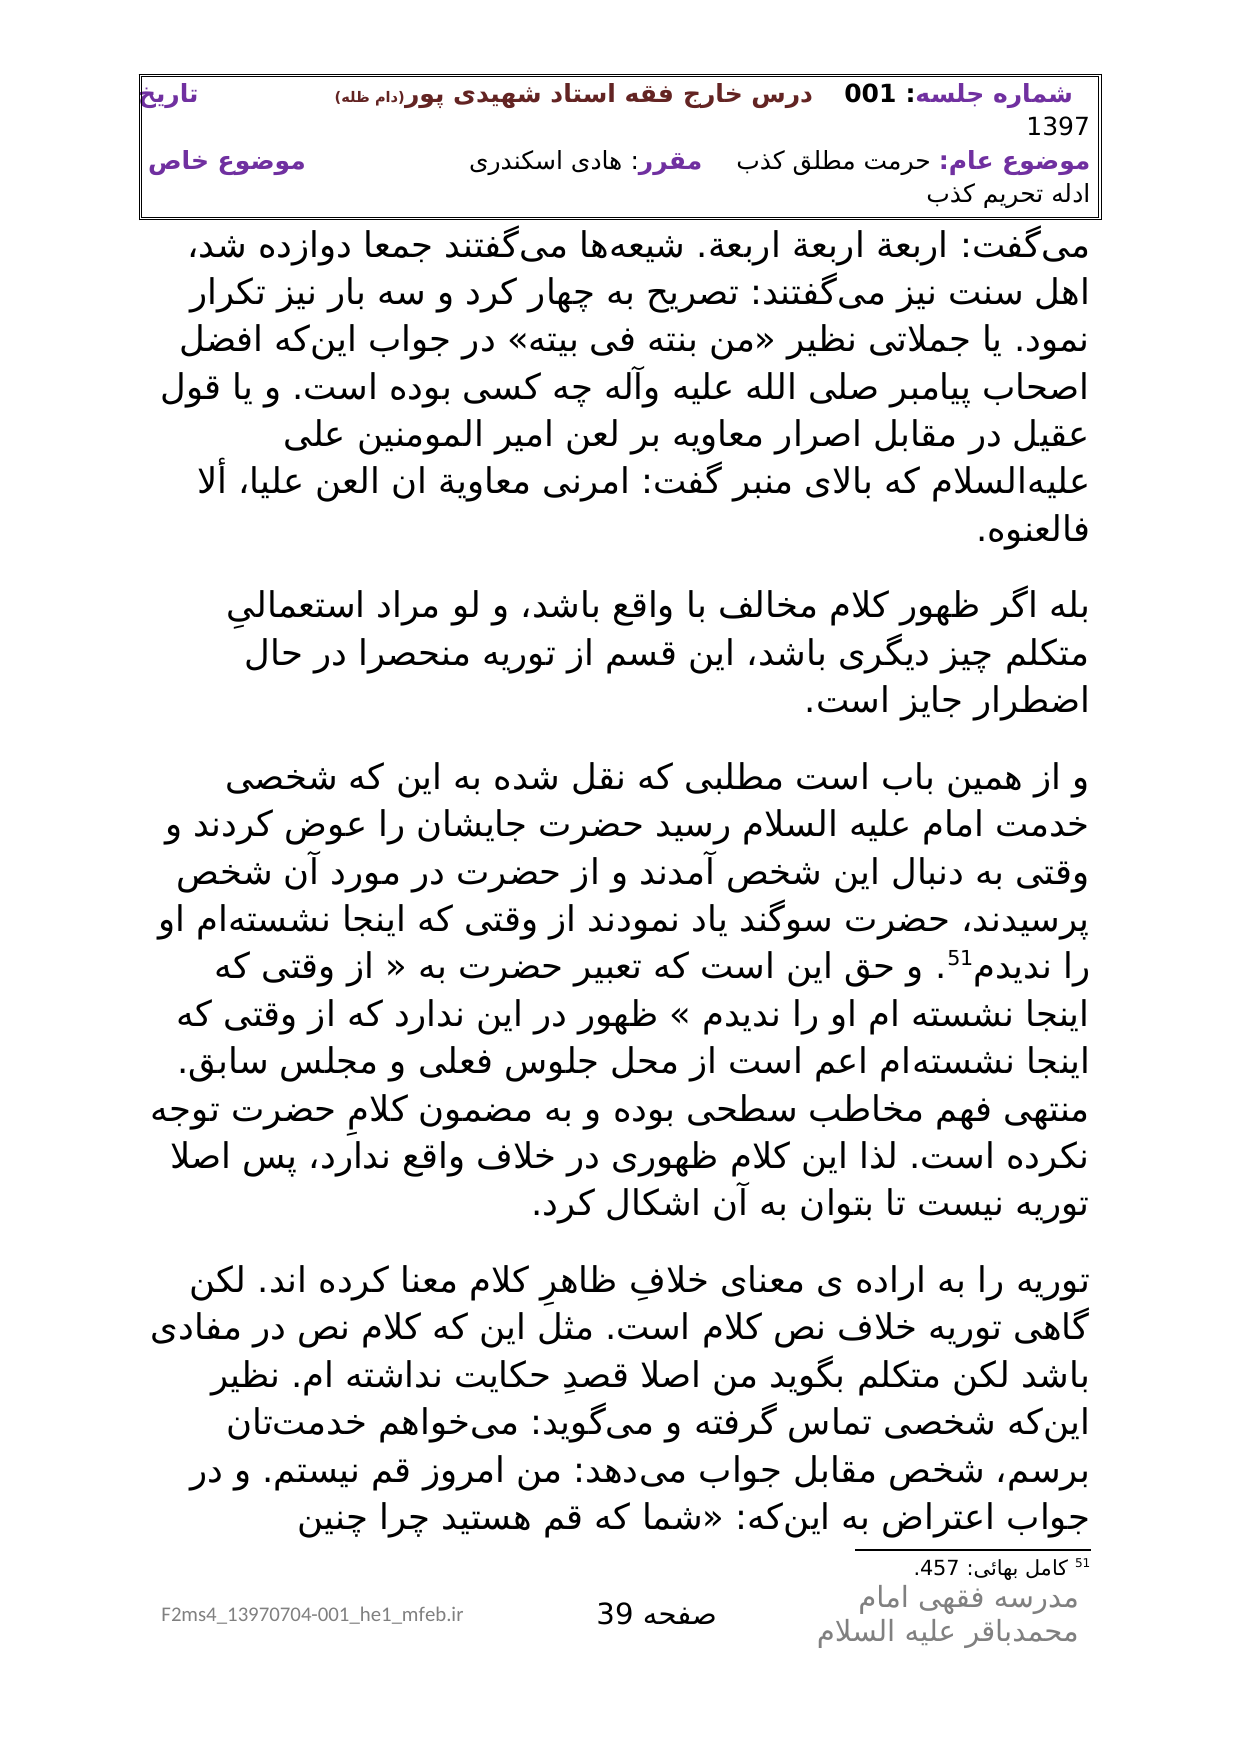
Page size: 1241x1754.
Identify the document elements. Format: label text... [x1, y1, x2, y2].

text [150, 224, 1090, 550]
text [150, 1259, 1090, 1538]
text بله اگر ‌ظهور کلام مخالف با واقع باشد، و لو مراد استعمالیِ متکلم چیز دیگری باشد، این قسم از توریه منحصرا در حال اضطرار جایز است. [150, 585, 1090, 721]
text و از همین باب است مطلبی که نقل شده به این که شخصی خدمت امام علیه السلام رسید حضرت جایشان را عوض کردند و وقتی به دنبال این شخص آمدند و از حضرت در مورد آن شخص پرسیدند، حضرت سوگند یاد نمودند از وقتی که اینجا نشسته‌ام او را ندیدم. و حق این است که تعبیر حضرت به « از وقتی که اینجا نشسته ام او را ندیدم » ظهور در این ندارد که از وقتی که اینجا نشسته‌ام اعم است از محل جلوس فعلی و مجلس سابق. منتهی فهم مخاطب سطحی بوده و به مضمون کلامِ حضرت ‌توجه نکرده است. لذا این کلام ظهوری در خلاف واقع ندارد، پس اصلا توریه نیست تا بتوان به آن اشکال کرد. [150, 756, 1090, 1224]
